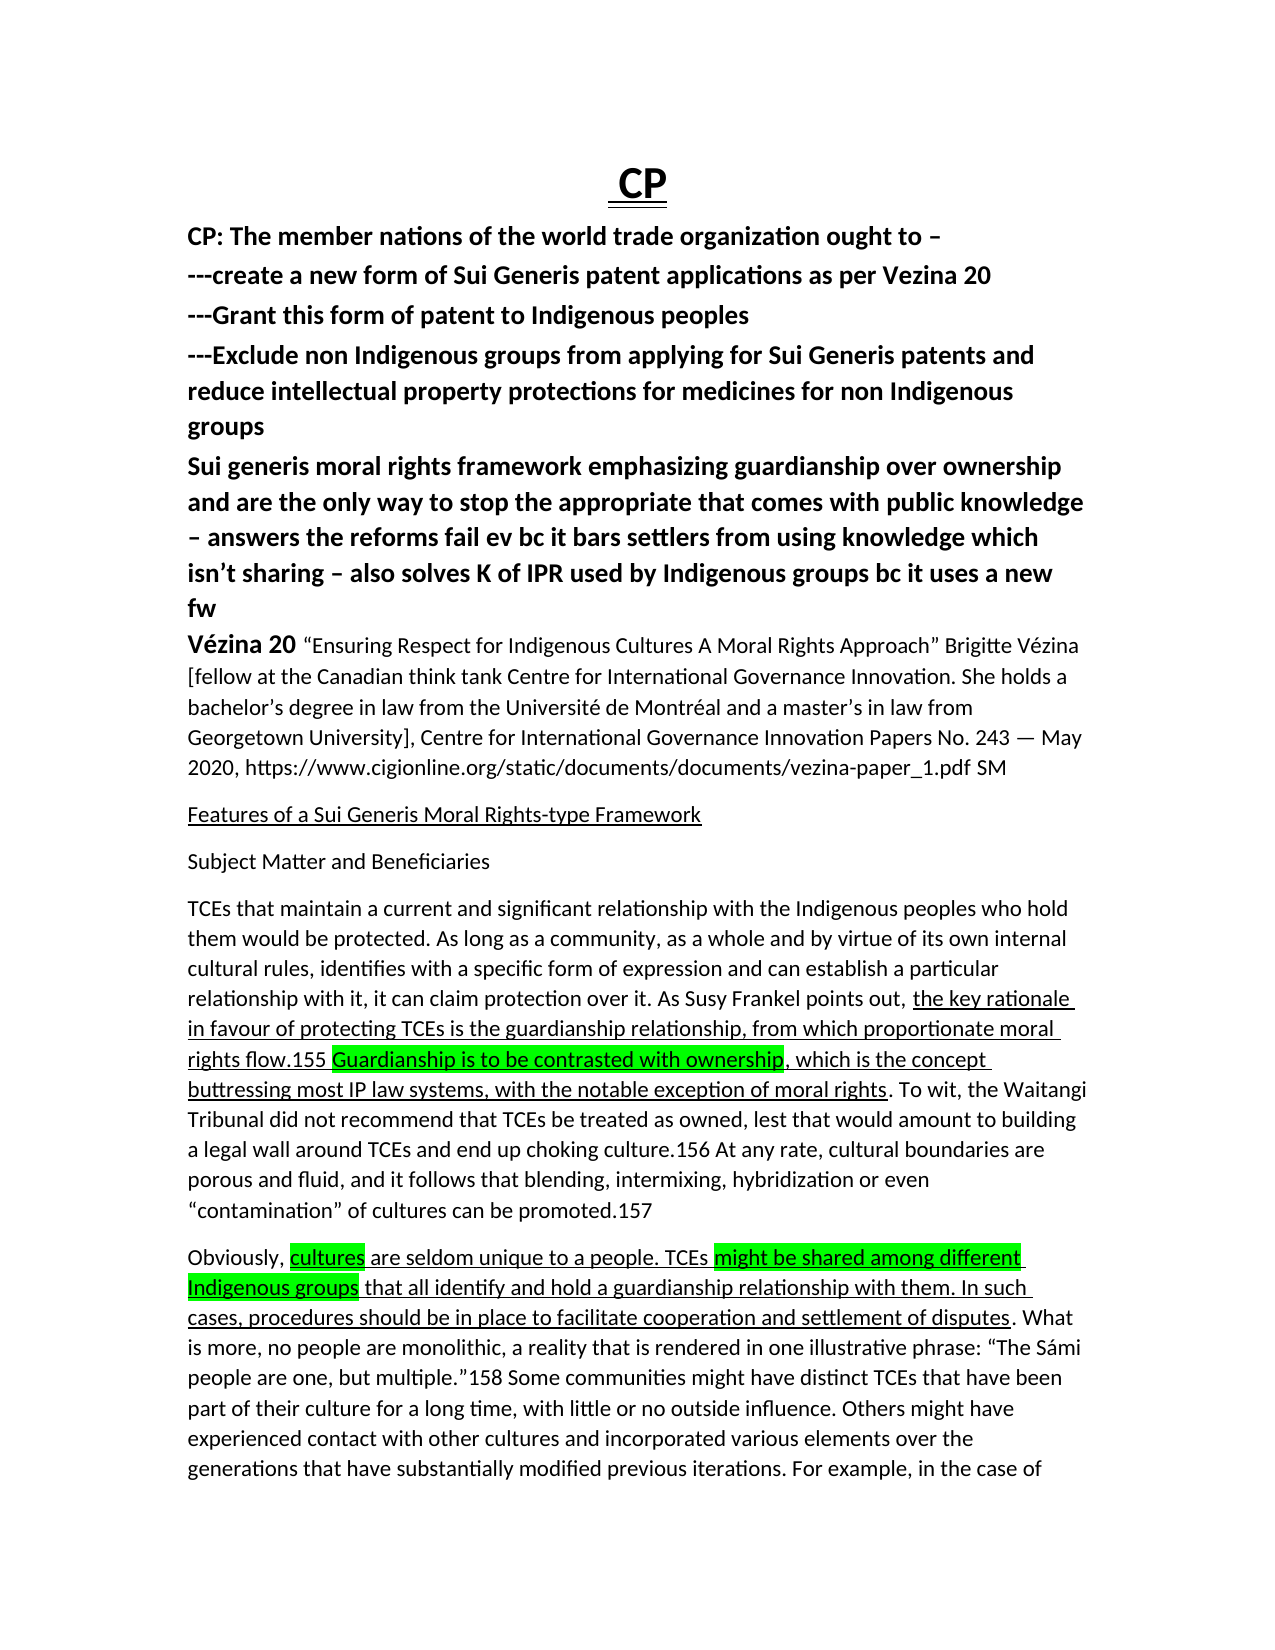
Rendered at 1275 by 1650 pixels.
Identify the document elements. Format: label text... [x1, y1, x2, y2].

text TCEs that maintain a current and significant relationship with the Indigenous peoples who hold them would be protected. As long as a community, as a whole and by virtue of its own internal cultural rules, identifies with a specific form of expression and can establish a particular relationship with it, it can claim protection over it. As Susy Frankel points out, the key rationale in favour of protecting TCEs is the guardianship relationship, from which proportionate moral rights flow.155 Guardianship is to be contrasted with ownership, which is the concept buttressing most IP law systems, with the notable exception of moral rights. To wit, the Waitangi Tribunal did not recommend that TCEs be treated as owned, lest that would amount to building a legal wall around TCEs and end up choking culture.156 At any rate, cultural boundaries are porous and fluid, and it follows that blending, intermixing, hybridization or even “contamination” of cultures can be promoted.157 [187, 894, 1087, 1224]
subtitle ---Exclude non Indigenous groups from applying for Sui Generis patents and reduce intellectual property protections for medicines for non Indigenous groups [187, 338, 1087, 442]
text Vézina 20 “Ensuring Respect for Indigenous Cultures A Moral Rights Approach” Brigitte Vézina [fellow at the Canadian think tank Centre for International Governance Innovation. She holds a bachelor’s degree in law from the Université de Montréal and a master’s in law from Georgetown University], Centre for International Governance Innovation Papers No. 243 — May 2020, https://www.cigionline.org/static/documents/documents/vezina-paper_1.pdf SM [187, 627, 1087, 781]
subtitle CP [187, 154, 1087, 210]
text Subject Matter and Beneficiaries [187, 847, 1087, 875]
text Features of a Sui Generis Moral Rights-type Framework [187, 800, 1087, 828]
subtitle ---create a new form of Sui Generis patent applications as per Vezina 20 [187, 258, 1087, 291]
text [187, 1243, 1087, 1482]
subtitle ---Grant this form of patent to Indigenous peoples [187, 298, 1087, 331]
subtitle Sui generis moral rights framework emphasizing guardianship over ownership and are the only way to stop the appropriate that comes with public knowledge – answers the reforms fail ev bc it bars settlers from using knowledge which isn’t sharing – also solves K of IPR used by Indigenous groups bc it uses a new fw [187, 449, 1087, 624]
subtitle CP: The member nations of the world trade organization ought to – [187, 219, 1087, 252]
